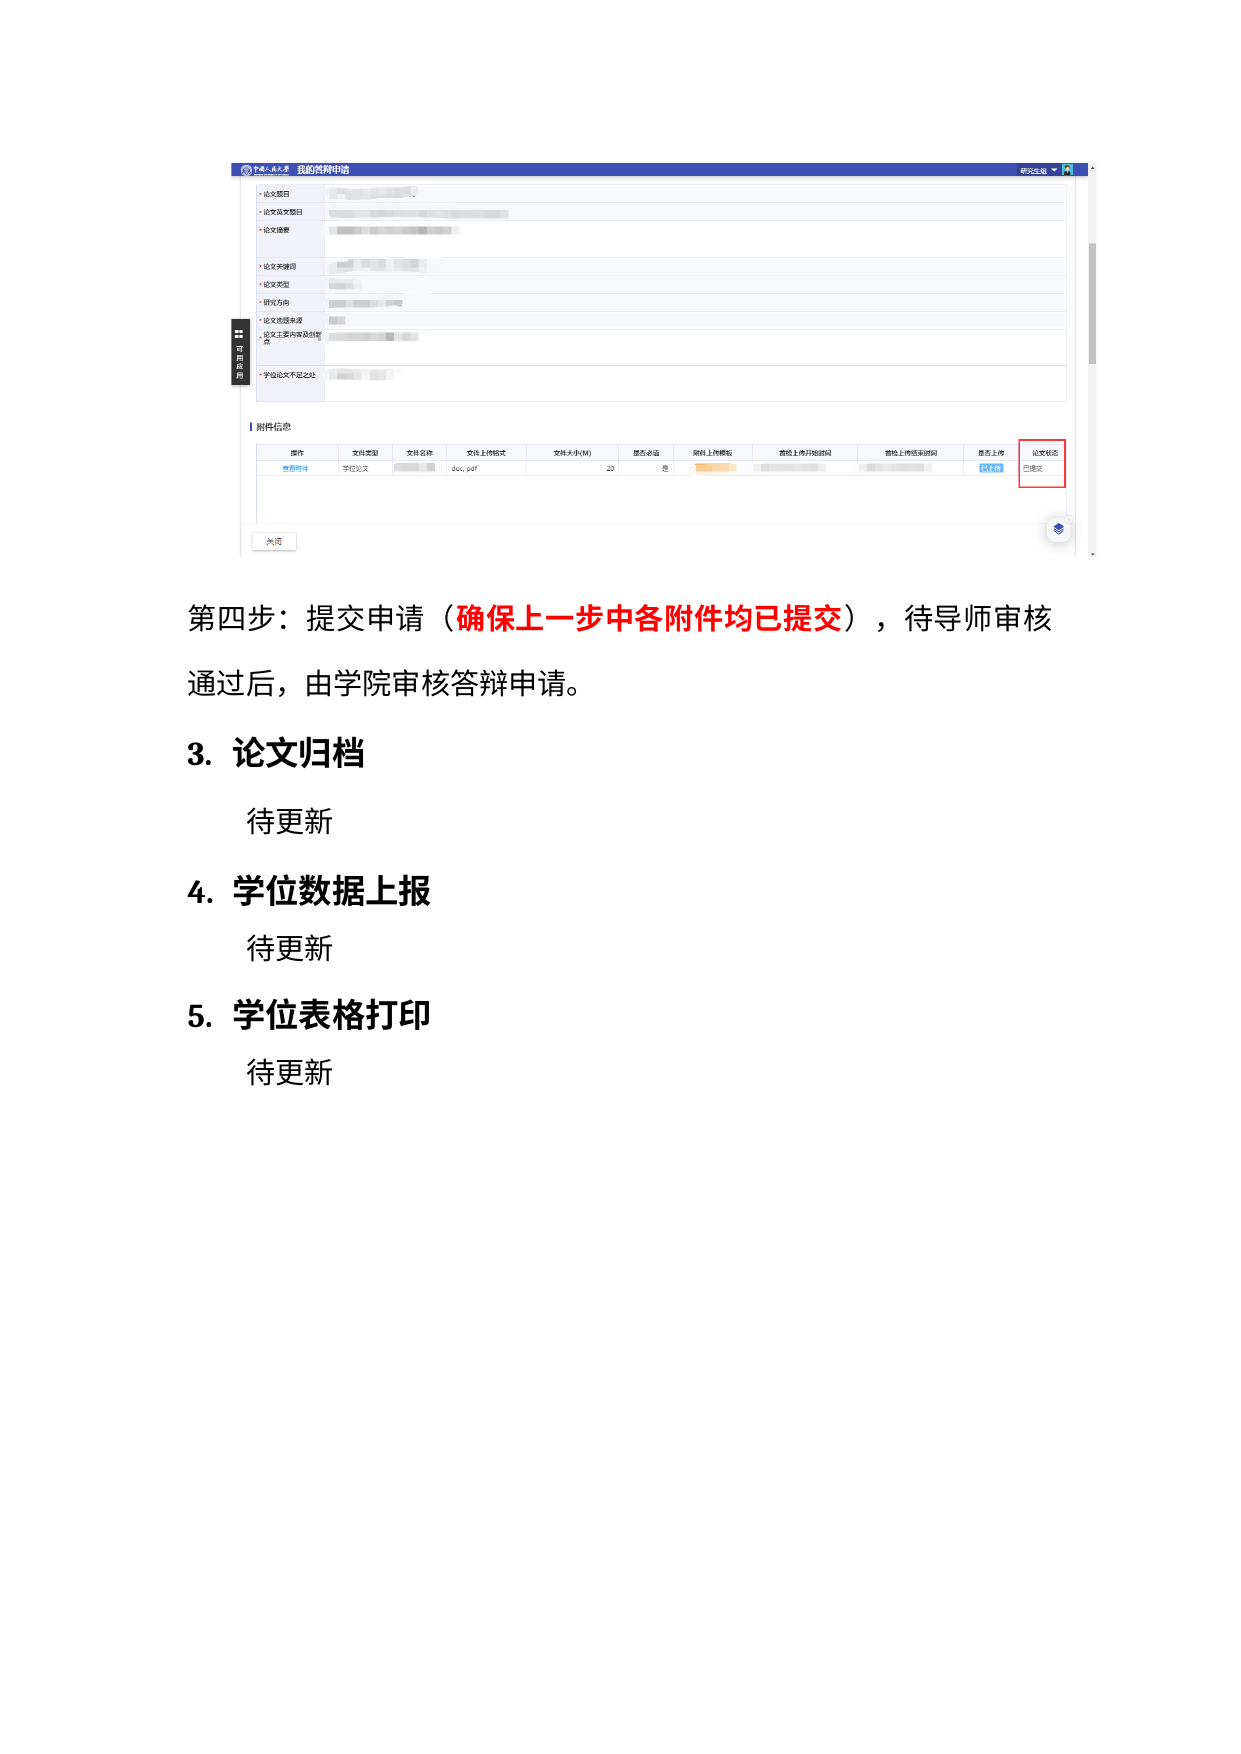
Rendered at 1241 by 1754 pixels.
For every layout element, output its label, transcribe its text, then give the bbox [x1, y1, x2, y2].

list 待更新 [187, 1050, 1053, 1092]
picture [231, 162, 1097, 557]
list 待更新 [187, 926, 1053, 968]
subtitle 学位数据上报 [187, 865, 1053, 913]
text 待更新 [187, 788, 1053, 853]
subtitle 学位表格打印 [187, 989, 1053, 1037]
subtitle 论文归档 [187, 727, 1053, 775]
